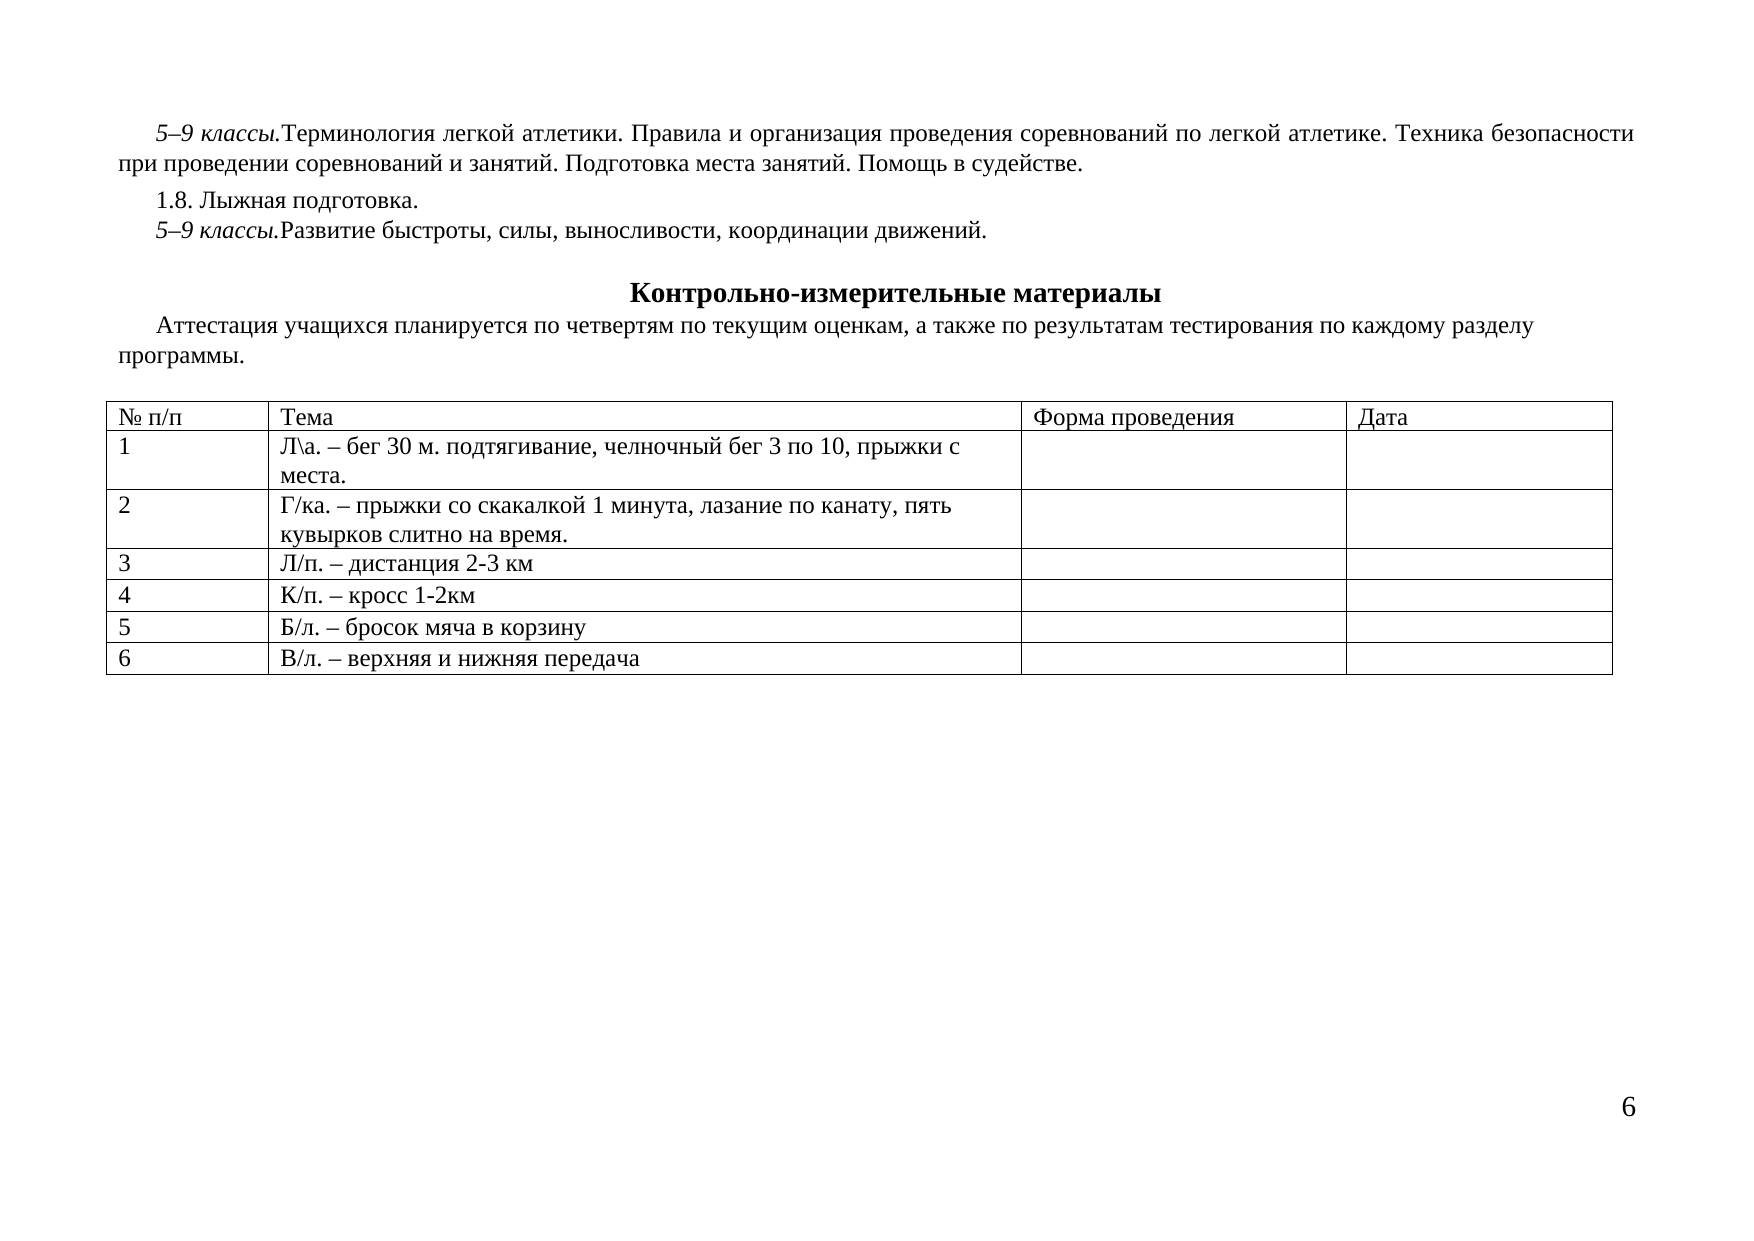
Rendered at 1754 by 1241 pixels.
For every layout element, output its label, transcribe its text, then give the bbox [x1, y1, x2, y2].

table_cell [1347, 612, 1612, 642]
table_cell Л/п. – дистанция 2- [269, 549, 1021, 579]
table_header Тема [269, 402, 1021, 430]
table_cell Б/л. – бросок мяча в корзину [269, 612, 1021, 642]
table_cell [1022, 431, 1346, 489]
table_cell [1347, 549, 1612, 579]
text 1.8. Лыжная подготовка. [118, 185, 1636, 213]
table_cell 4 [107, 580, 268, 611]
table_cell Г/ка. – прыжки со скакалкой 1 минута, лазание по канату, пять кувырков слитно на время. [269, 490, 1021, 547]
table_cell [1347, 490, 1612, 547]
table_cell [1022, 612, 1346, 642]
text Аттестация учащихся планируется по четвертям по текущим оценкам, а также по результатам тестирования по каждому разделу программы. [118, 310, 1636, 369]
table_cell [1347, 643, 1612, 674]
table_cell 5 [107, 612, 268, 642]
text 5–9 классы.Терминология легкой атлетики. Правила и организация проведения соревнований по легкой атлетике. Техника безопасности при проведении соревнований и занятий. Подготовка места занятий. Помощь в судействе. [118, 118, 1636, 177]
table_cell 6 [107, 643, 268, 674]
table_cell Л\а. – бег . подтягивание, челночный бег 3 по 10, прыжки с места. [269, 431, 1021, 489]
text 5–9 классы.Развитие быстроты, силы, выносливости, координации движений. [118, 215, 1636, 243]
table_cell [1022, 549, 1346, 579]
table_cell 1 [107, 431, 268, 489]
table_cell В/л. – верхняя и нижняя передача [269, 643, 1021, 674]
table_cell [1347, 431, 1612, 489]
table_cell [1022, 643, 1346, 674]
table_header Дата [1347, 402, 1612, 430]
table_cell К/п. – кросс 1-2км [269, 580, 1021, 611]
table_cell 3 [107, 549, 268, 579]
table_header № п/п [107, 402, 268, 430]
table_cell [1347, 580, 1612, 611]
text Контрольно-измерительные материалы [118, 275, 1636, 308]
table_cell [1022, 580, 1346, 611]
table_cell [1022, 490, 1346, 547]
table_header Форма проведения [1022, 402, 1346, 430]
table_cell 2 [107, 490, 268, 547]
